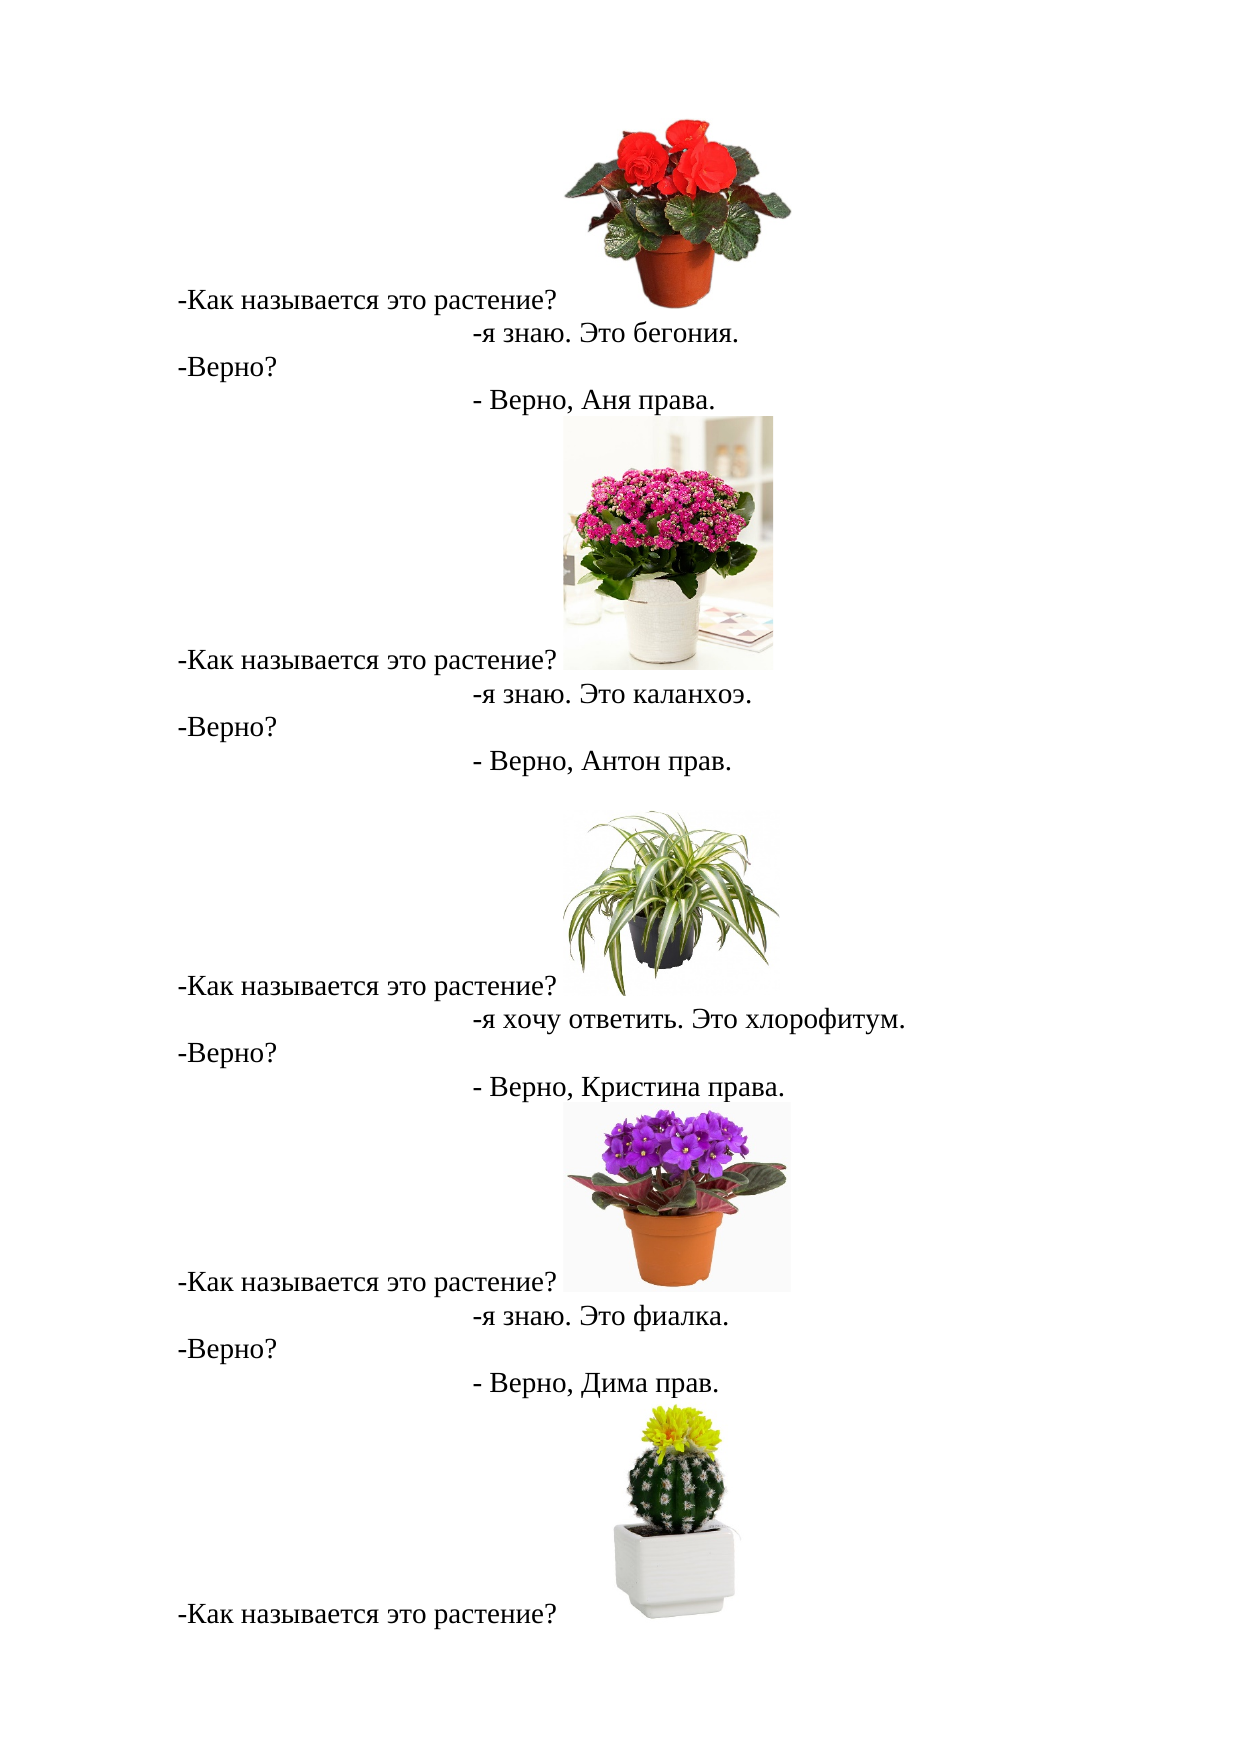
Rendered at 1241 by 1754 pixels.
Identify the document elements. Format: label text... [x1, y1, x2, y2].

text -я знаю. Это каланхоэ. [177, 676, 1152, 709]
text -я хочу ответить. Это хлорофитум. [177, 1002, 1152, 1035]
text -Как называется это растение? [177, 1399, 1152, 1630]
text -Как называется это растение? [177, 810, 1152, 1002]
text - Верно, Аня права. [177, 382, 1152, 416]
text -Верно? [177, 349, 1152, 382]
text - Верно, Дима прав. [177, 1365, 1152, 1399]
text - Верно, Антон прав. [177, 743, 1152, 776]
text - Верно, Кристина права. [177, 1069, 1152, 1102]
text -Верно? [177, 1035, 1152, 1069]
text -Как называется это растение? [177, 416, 1152, 676]
picture [563, 416, 774, 670]
text -Как называется это растение? [177, 118, 1152, 315]
text -я знаю. Это бегония. [177, 315, 1152, 349]
picture [563, 1398, 789, 1624]
picture [563, 118, 792, 309]
picture [563, 1102, 791, 1292]
text -Верно? [177, 709, 1152, 743]
text -Верно? [177, 1332, 1152, 1365]
picture [563, 810, 780, 996]
text -я знаю. Это фиалка. [177, 1298, 1152, 1332]
text -Как называется это растение? [177, 1102, 1152, 1298]
